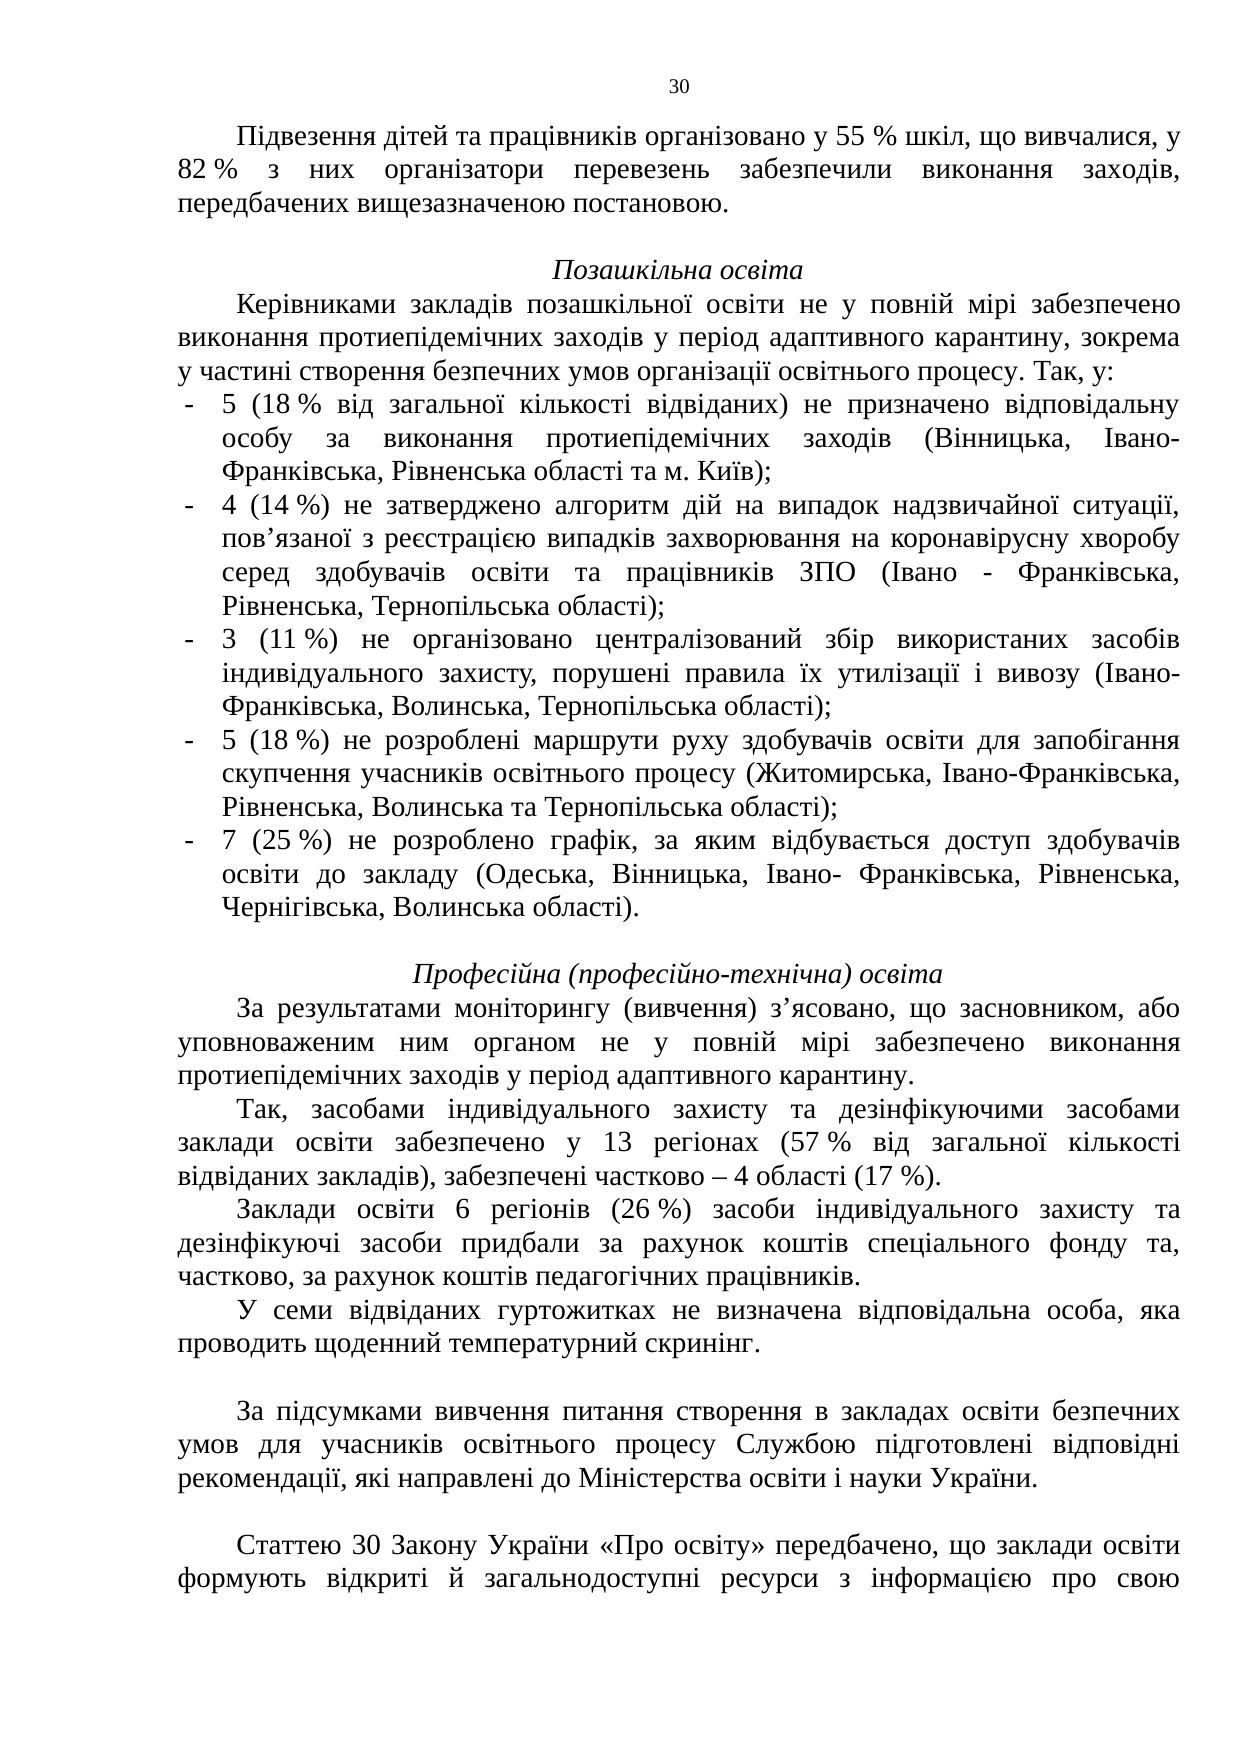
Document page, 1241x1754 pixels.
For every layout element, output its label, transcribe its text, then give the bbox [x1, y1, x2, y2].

text Підвезення дітей та працівників організовано у 55 % шкіл, що вивчалися, у 82 % з них організатори перевезень забезпечили виконання заходів, передбачених вищезазначеною постановою. [177, 118, 1181, 219]
list 4 (14 %) не затверджено алгоритм дій на випадок надзвичайної ситуації, пов’язаної з реєстрацією випадків захворювання на коронавірусну хворобу серед здобувачів освіти та працівників ЗПО (Івано - Франківська, Рівненська, Тернопільська області); [184, 487, 1181, 621]
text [177, 1527, 1181, 1594]
text Так, засобами індивідуального захисту та дезінфікуючими засобами заклади освіти забезпечено у 13 регіонах (57 % від загальної кількості відвіданих закладів), забезпечені частково – 4 області (17 %). [177, 1091, 1181, 1191]
text Позашкільна освіта [177, 252, 1181, 286]
list 3 (11 %) не організовано централізований збір використаних засобів індивідуального захисту, порушені правила їх утилізації і вивозу (Івано-Франківська, Волинська, Тернопільська області); [184, 621, 1181, 722]
text Професійна (професійно-технічна) освіта [177, 957, 1181, 990]
text Заклади освіти 6 регіонів (26 %) засоби індивідуального захисту та дезінфікуючі засоби придбали за рахунок коштів спеціального фонду та, частково, за рахунок коштів педагогічних працівників. [177, 1191, 1181, 1292]
text За підсумками вивчення питання створення в закладах освіти безпечних умов для учасників освітнього процесу Службою підготовлені відповідні рекомендації, які направлені до Міністерства освіти і науки України. [177, 1393, 1181, 1493]
text Керівниками закладів позашкільної освіти не у повній мірі забезпечено виконання протиепідемічних заходів у період адаптивного карантину, зокрема у частині створення безпечних умов організації освітнього процесу. Так, у: [177, 286, 1181, 386]
list 5 (18 % від загальної кількості відвіданих) не призначено відповідальну особу за виконання протиепідемічних заходів (Вінницька, Івано-Франківська, Рівненська області та м. Київ); [184, 386, 1181, 487]
list 7 (25 %) не розроблено графік, за яким відбувається доступ здобувачів освіти до закладу (Одеська, Вінницька, Івано- Франківська, Рівненська, Чернігівська, Волинська області). [184, 822, 1181, 923]
list 5 (18 %) не розроблені маршрути руху здобувачів освіти для запобігання скупчення учасників освітнього процесу (Житомирська, Івано-Франківська, Рівненська, Волинська та Тернопільська області); [184, 722, 1181, 822]
text За результатами моніторингу (вивчення) з’ясовано, що засновником, або уповноваженим ним органом не у повній мірі забезпечено виконання протиепідемічних заходів у період адаптивного карантину. [177, 990, 1181, 1091]
text У семи відвіданих гуртожитках не визначена відповідальна особа, яка проводить щоденний температурний скринінг. [177, 1292, 1181, 1359]
